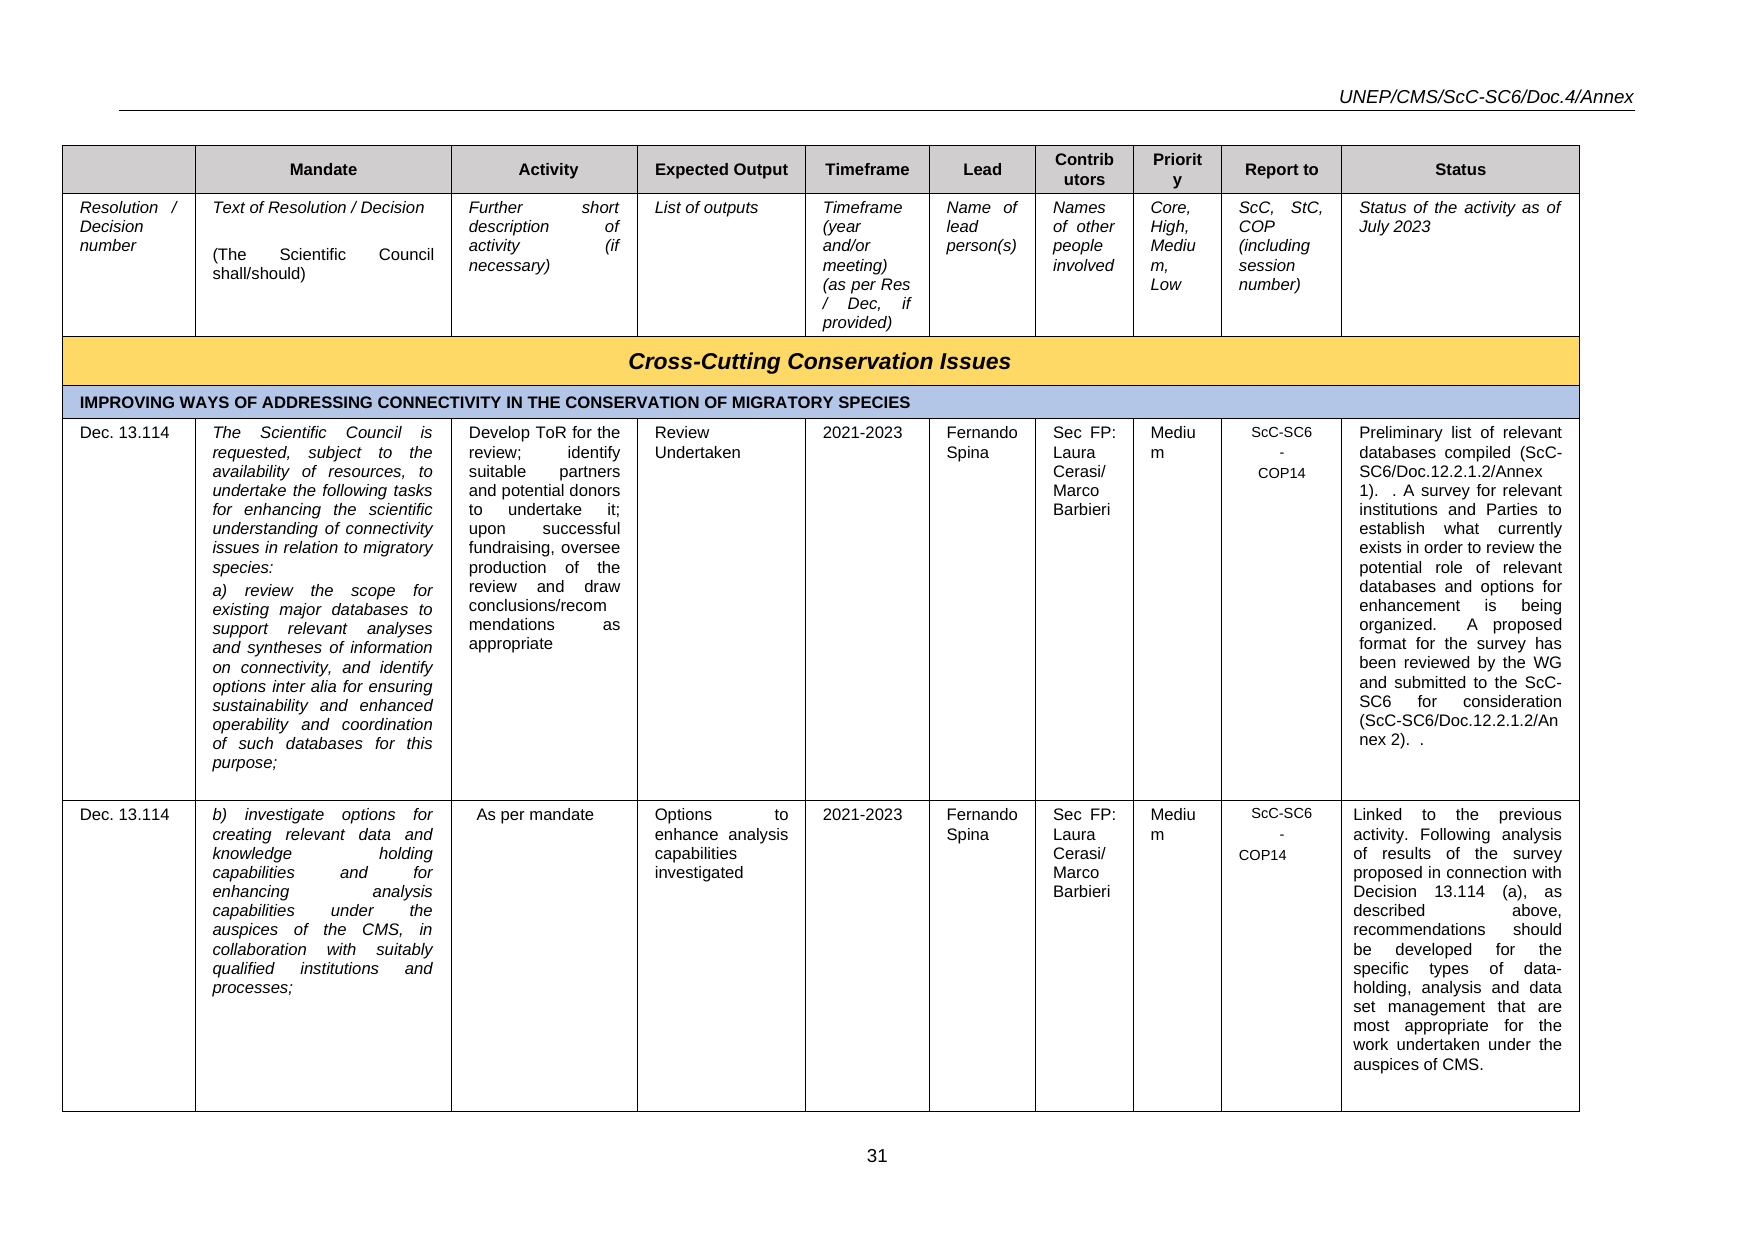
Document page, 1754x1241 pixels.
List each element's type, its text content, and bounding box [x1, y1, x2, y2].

table_cell Sec FP: Laura Cerasi/ Marco Barbieri [1036, 801, 1133, 1111]
table_cell ScC, StC, COP (including session number) [1222, 194, 1341, 336]
table_cell IMPROVING WAYS OF ADDRESSING CONNECTIVITY IN THE CONSERVATION OF MIGRATORY SPECIES [63, 386, 1579, 418]
table_cell Medium [1134, 801, 1221, 1111]
table_cell ScC-SC6 - COP14 [1222, 801, 1341, 1111]
table_cell Preliminary list of relevant databases compiled (ScC-SC6/Doc.12.2.1.2/Annex 1). . A survey for relevant institutions and Parties to establish what currently exists in order to review the potential role of relevant databases and options for enhancement is being organized. A proposed format for the survey has been reviewed by the WG and submitted to the ScC-SC6 for consideration (ScC-SC6/Doc.12.2.1.2/Annex 2). . [1342, 419, 1579, 800]
table_header Status [1342, 146, 1579, 193]
table_cell b) investigate options for creating relevant data and knowledge holding capabilities and for enhancing analysis capabilities under the auspices of the CMS, in collaboration with suitably qualified institutions and processes; [196, 801, 451, 1111]
table_header Timeframe [806, 146, 929, 193]
table_header [63, 146, 195, 193]
table_header Report to [1222, 146, 1341, 193]
table_cell The Scientific Council is requested, subject to the availability of resources, to undertake the following tasks for enhancing the scientific understanding of connectivity issues in relation to migratory species: a) review the scope for existing major databases to support relevant analyses and syntheses of information on connectivity, and identify options inter alia for ensuring sustainability and enhanced operability and coordination of such databases for this purpose; [196, 419, 451, 800]
table_header Activity [452, 146, 637, 193]
table_cell Dec. 13.114 [63, 801, 195, 1111]
table_header Expected Output [638, 146, 805, 193]
table_cell Timeframe (year and/or meeting) (as per Res / Dec, if provided) [806, 194, 929, 336]
table_header Mandate [196, 146, 451, 193]
table_cell Fernando Spina [930, 419, 1035, 800]
table_cell Dec. 13.114 [63, 419, 195, 800]
table_cell Core, High, Medium, Low [1134, 194, 1221, 336]
table_cell Status of the activity as of July 2023 [1342, 194, 1579, 336]
table_cell Cross-Cutting Conservation Issues [63, 337, 1579, 385]
table_cell Sec FP: Laura Cerasi/Marco Barbieri [1036, 419, 1133, 800]
table_cell 2021-2023 [806, 801, 929, 1111]
table_cell Names of other people involved [1036, 194, 1133, 336]
table_cell Fernando Spina [930, 801, 1035, 1111]
table_cell Options to enhance analysis capabilities investigated [638, 801, 805, 1111]
table_cell As per mandate [452, 801, 637, 1111]
table_cell List of outputs [638, 194, 805, 336]
table_header Priority [1134, 146, 1221, 193]
table_header Lead [930, 146, 1035, 193]
table_header Contributors [1036, 146, 1133, 193]
table_cell Further short description of activity (if necessary) [452, 194, 637, 336]
table_cell Text of Resolution / Decision (The Scientific Council shall/should) [196, 194, 451, 336]
table_cell 2021-2023 [806, 419, 929, 800]
table_cell Develop ToR for the review; identify suitable partners and potential donors to undertake it; upon successful fundraising, oversee production of the review and draw conclusions/recommendations as appropriate [452, 419, 637, 800]
table_cell Medium [1134, 419, 1221, 800]
table_cell Resolution / Decision number [63, 194, 195, 336]
table_cell ScC-SC6 - COP14 [1222, 419, 1341, 800]
table_cell Linked to the previous activity. Following analysis of results of the survey proposed in connection with Decision 13.114 (a), as described above, recommendations should be developed for the specific types of data-holding, analysis and data set management that are most appropriate for the work undertaken under the auspices of CMS. [1342, 801, 1579, 1111]
table_cell Name of lead person(s) [930, 194, 1035, 336]
table_cell Review Undertaken [638, 419, 805, 800]
